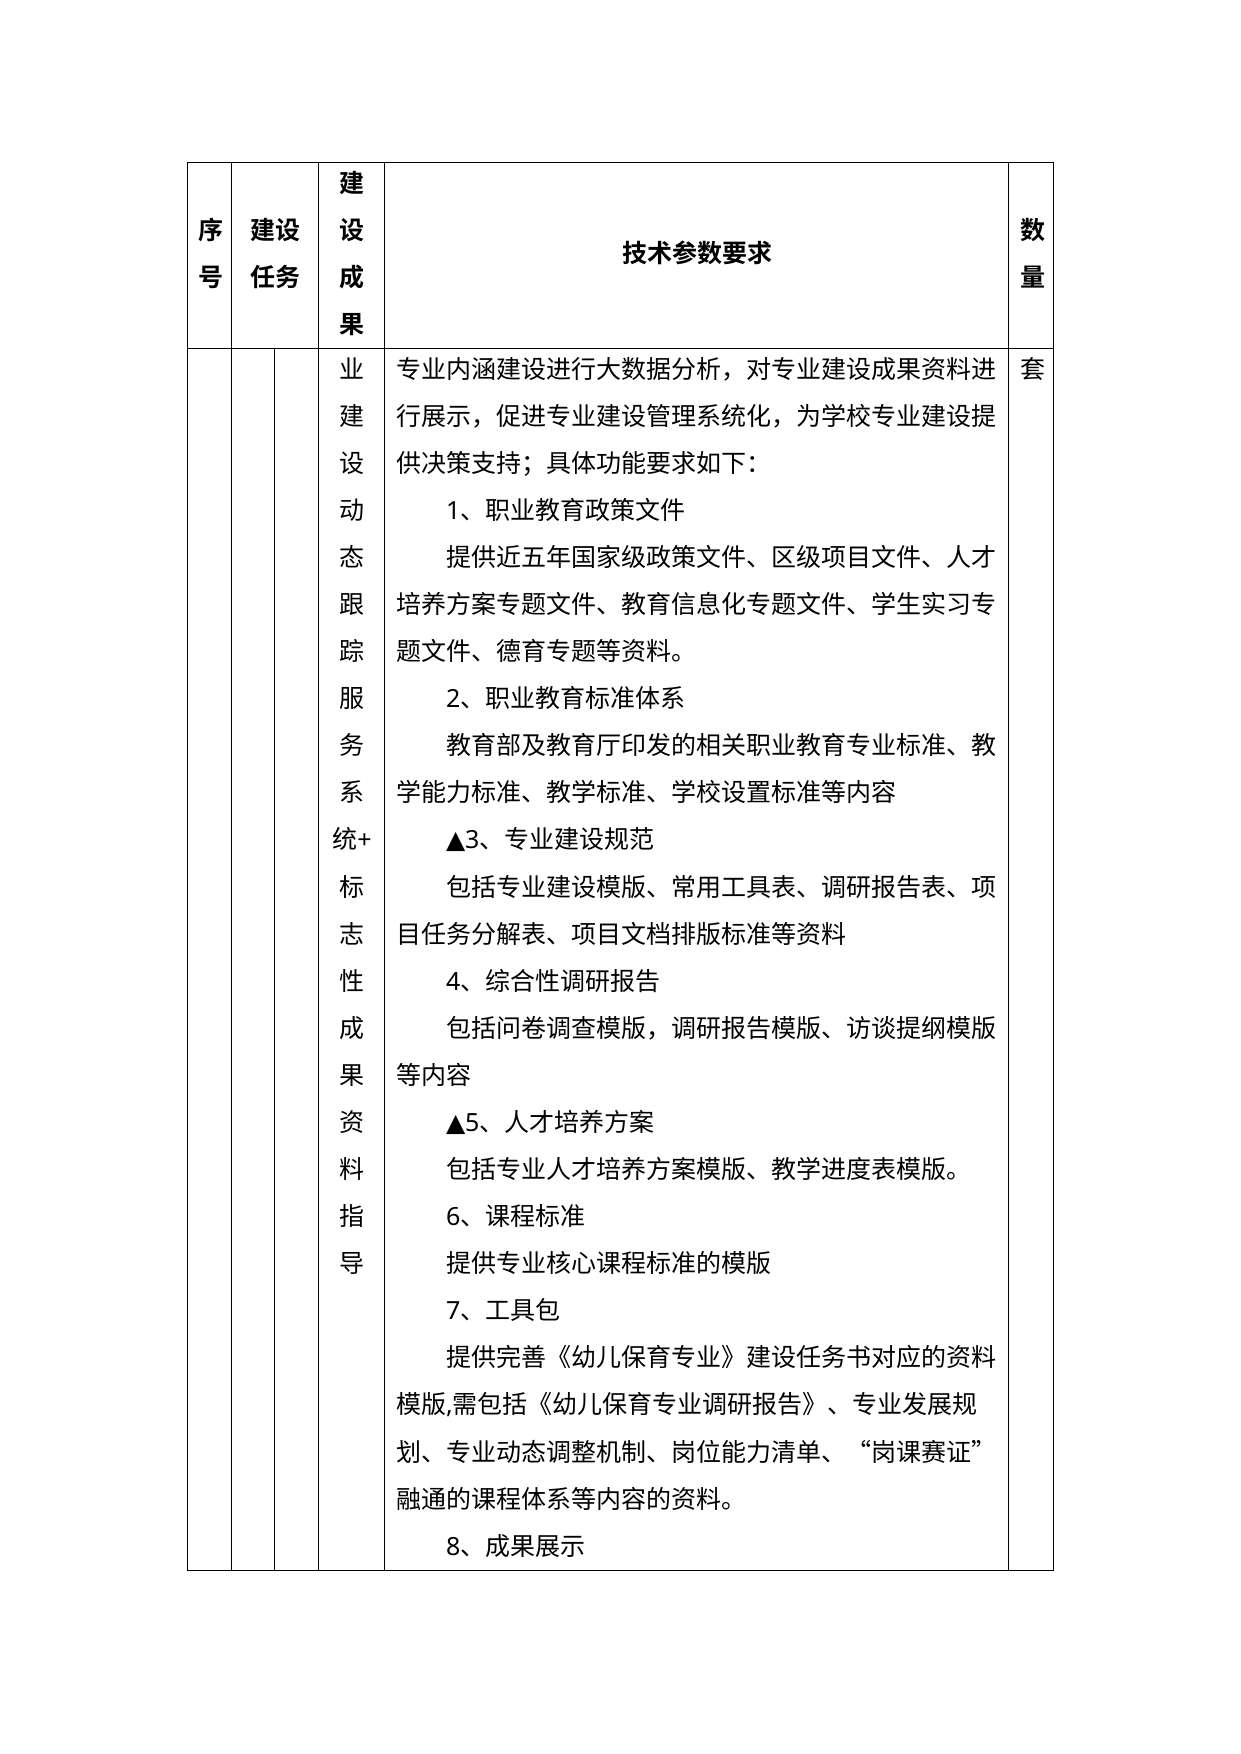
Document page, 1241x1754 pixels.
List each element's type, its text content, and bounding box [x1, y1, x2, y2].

table_cell 1套 [1009, 349, 1053, 1570]
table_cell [385, 349, 1008, 1570]
table_header 序号 [188, 163, 231, 348]
table_header 建设任务 [232, 163, 318, 348]
table_header 数量 [1009, 163, 1053, 348]
table_cell 专业建设动态跟踪服务系统+标志性成果资料指导 [319, 349, 384, 1570]
table_header 技术参数要求 [385, 163, 1008, 348]
table_header 建设成果 [319, 163, 384, 348]
